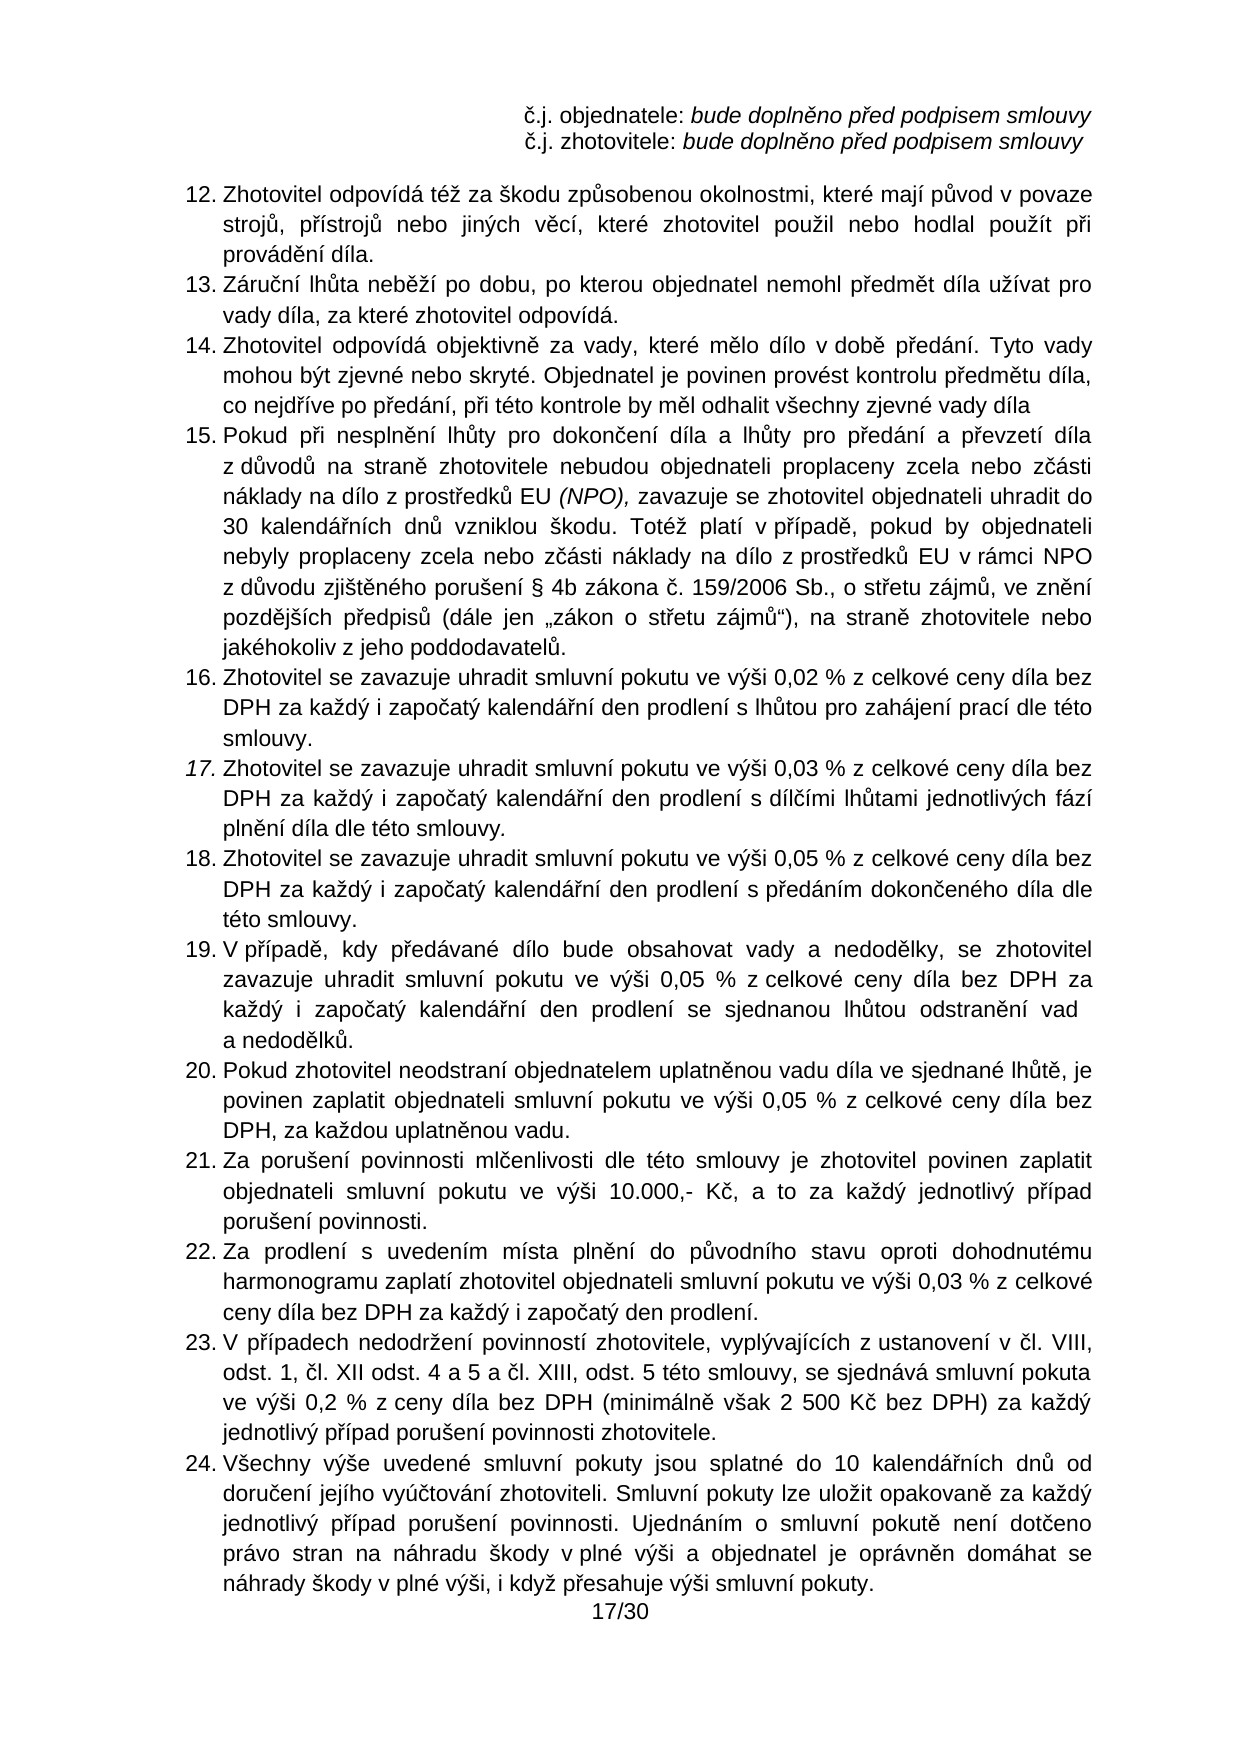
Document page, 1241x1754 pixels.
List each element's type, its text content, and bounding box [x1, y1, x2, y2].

list Za prodlení s uvedením místa plnění do původního stavu oproti dohodnutému harmonogramu zaplatí zhotovitel objednateli smluvní pokutu ve výši 0,03 % z celkové ceny díla bez DPH za každý i započatý den prodlení. [185, 1238, 1093, 1325]
list V případech nedodržení povinností zhotovitele, vyplývajících z ustanovení v čl. VIII, odst. 1, čl. XII odst. 4 a 5 a čl. XIII, odst. 5 této smlouvy, se sjednává smluvní pokuta ve výši 0,2 % z ceny díla bez DPH (minimálně však 2 500 Kč bez DPH) za každý jednotlivý případ porušení povinnosti zhotovitele. [185, 1329, 1093, 1446]
list Zhotovitel odpovídá objektivně za vady, které mělo dílo v době předání. Tyto vady mohou být zjevné nebo skryté. Objednatel je povinen provést kontrolu předmětu díla, co nejdříve po předání, při této kontrole by měl odhalit všechny zjevné vady díla [185, 332, 1093, 419]
list Zhotovitel se zavazuje uhradit smluvní pokutu ve výši 0,02 % z celkové ceny díla bez DPH za každý i započatý kalendářní den prodlení s lhůtou pro zahájení prací dle této smlouvy. [185, 664, 1093, 751]
list Pokud při nesplnění lhůty pro dokončení díla a lhůty pro předání a převzetí díla z důvodů na straně zhotovitele nebudou objednateli proplaceny zcela nebo zčásti náklady na dílo z prostředků EU (NPO), zavazuje se zhotovitel objednateli uhradit do 30 kalendářních dnů vzniklou škodu. Totéž platí v případě, pokud by objednateli nebyly proplaceny zcela nebo zčásti náklady na dílo z prostředků EU v rámci NPO z důvodu zjištěného porušení § 4b zákona č. 159/2006 Sb., o střetu zájmů, ve znění pozdějších předpisů (dále jen „zákon o střetu zájmů“), na straně zhotovitele nebo jakéhokoliv z jeho poddodavatelů. [185, 422, 1093, 660]
list V případě, kdy předávané dílo bude obsahovat vady a nedodělky, se zhotovitel zavazuje uhradit smluvní pokutu ve výši 0,05 % z celkové ceny díla bez DPH za každý i započatý kalendářní den prodlení se sjednanou lhůtou odstranění vad a nedodělků. [185, 936, 1093, 1053]
list Zhotovitel se zavazuje uhradit smluvní pokutu ve výši 0,05 % z celkové ceny díla bez DPH za každý i započatý kalendářní den prodlení s předáním dokončeného díla dle této smlouvy. [185, 845, 1093, 932]
list Za porušení povinnosti mlčenlivosti dle této smlouvy je zhotovitel povinen zaplatit objednateli smluvní pokutu ve výši 10.000,- Kč, a to za každý jednotlivý případ porušení povinnosti. [185, 1147, 1093, 1234]
list Záruční lhůta neběží po dobu, po kterou objednatel nemohl předmět díla užívat pro vady díla, za které zhotovitel odpovídá. [185, 271, 1093, 328]
list Všechny výše uvedené smluvní pokuty jsou splatné do 10 kalendářních dnů od doručení jejího vyúčtování zhotoviteli. Smluvní pokuty lze uložit opakovaně za každý jednotlivý případ porušení povinnosti. Ujednáním o smluvní pokutě není dotčeno právo stran na náhradu škody v plné výši a objednatel je oprávněn domáhat se náhrady škody v plné výši, i když přesahuje výši smluvní pokuty. [185, 1449, 1093, 1597]
list Zhotovitel odpovídá též za škodu způsobenou okolnostmi, které mají původ v povaze strojů, přístrojů nebo jiných věcí, které zhotovitel použil nebo hodlal použít při provádění díla. [185, 181, 1093, 268]
list Pokud zhotovitel neodstraní objednatelem uplatněnou vadu díla ve sjednané lhůtě, je povinen zaplatit objednateli smluvní pokutu ve výši 0,05 % z celkové ceny díla bez DPH, za každou uplatněnou vadu. [185, 1057, 1093, 1144]
list Zhotovitel se zavazuje uhradit smluvní pokutu ve výši 0,03 % z celkové ceny díla bez DPH za každý i započatý kalendářní den prodlení s dílčími lhůtami jednotlivých fází plnění díla dle této smlouvy. [185, 755, 1093, 842]
